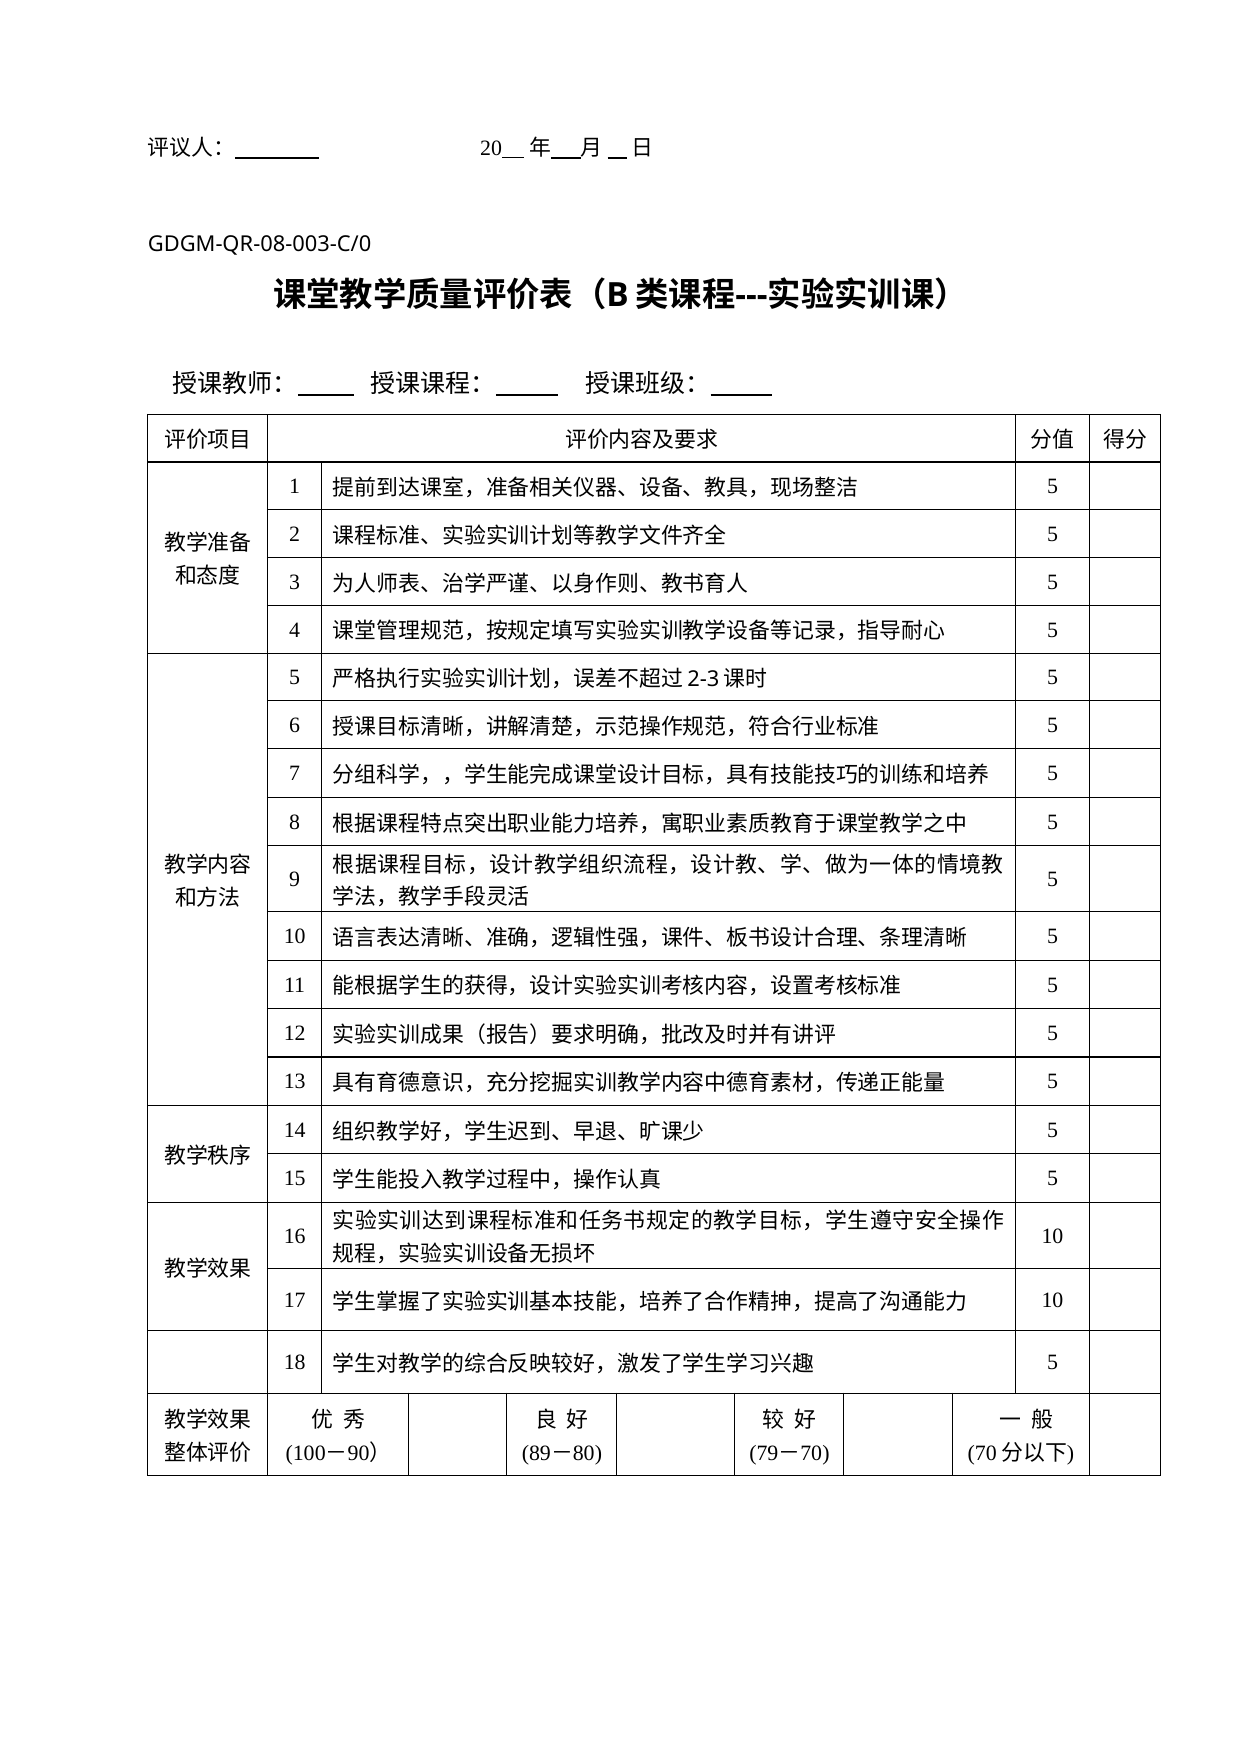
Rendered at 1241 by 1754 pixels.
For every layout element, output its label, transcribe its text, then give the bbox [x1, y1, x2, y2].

table_cell [1090, 749, 1160, 797]
table_cell 学生掌握了实验实训基本技能，培养了合作精抻，提高了沟通能力 [322, 1269, 1015, 1330]
subtitle 课堂教学质量评价表（B类课程---实验实训课） [148, 259, 1092, 324]
text 授课教师： 授课课程： 授课班级： [148, 349, 1092, 414]
table_cell 教学准备和态度 [148, 463, 267, 653]
table_cell 实验实训达到课程标准和任务书规定的教学目标，学生遵守安全操作规程，实验实训设备无损坏 [322, 1203, 1015, 1268]
table_cell 5 [1016, 654, 1089, 700]
table_cell [1090, 701, 1160, 748]
table_cell 严格执行实验实训计划，误差不超过2-3课时 [322, 654, 1015, 700]
table_cell [1090, 606, 1160, 653]
text GDGM-QR-08-003-C/0 [148, 227, 1092, 259]
table_cell 良 好 (89－80) [507, 1394, 616, 1475]
table_cell 根据课程特点突出职业能力培养，寓职业素质教育于课堂教学之中 [322, 798, 1015, 845]
table_header 评价内容及要求 [268, 415, 1015, 461]
table_cell 11 [268, 961, 321, 1008]
table_cell [1090, 463, 1160, 509]
text 评议人： 20 年 月 日 [148, 129, 1092, 162]
table_header 得分 [1090, 415, 1160, 461]
table_cell 5 [1016, 1058, 1089, 1105]
table_cell 16 [268, 1203, 321, 1268]
table_cell 5 [1016, 1331, 1089, 1393]
table_cell [148, 1331, 267, 1393]
table_cell [1090, 510, 1160, 557]
table_cell 课程标准、实验实训计划等教学文件齐全 [322, 510, 1015, 557]
table_cell 优 秀 (100－90） [268, 1394, 408, 1475]
table_cell 5 [1016, 846, 1089, 911]
table_cell 5 [1016, 510, 1089, 557]
table_cell [1090, 961, 1160, 1008]
table_cell [1090, 1331, 1160, 1393]
table_cell 1 [268, 463, 321, 509]
table_cell [1090, 1009, 1160, 1056]
table_cell 10 [1016, 1203, 1089, 1268]
table_cell 8 [268, 798, 321, 845]
table_cell 分组科学，，学生能完成课堂设计目标，具有技能技巧的训练和培养 [322, 749, 1015, 797]
table_cell 7 [268, 749, 321, 797]
table_cell 实验实训成果（报告）要求明确，批改及时并有讲评 [322, 1009, 1015, 1056]
table_cell 教学效果整体评价 [148, 1394, 267, 1475]
table_cell 组织教学好，学生迟到、早退、旷课少 [322, 1106, 1015, 1153]
table_cell 14 [268, 1106, 321, 1153]
table_cell 10 [1016, 1269, 1089, 1330]
table_cell 13 [268, 1058, 321, 1105]
table_cell [617, 1394, 734, 1475]
table_cell 具有育德意识，充分挖掘实训教学内容中德育素材，传递正能量 [322, 1058, 1015, 1105]
table_cell [409, 1394, 506, 1475]
table_cell 较 好 (79－70) [735, 1394, 843, 1475]
table_cell 能根据学生的获得，设计实验实训考核内容，设置考核标准 [322, 961, 1015, 1008]
table_cell [1090, 558, 1160, 605]
table_cell 5 [1016, 701, 1089, 748]
table_cell 课堂管理规范，按规定填写实验实训教学设备等记录，指导耐心 [322, 606, 1015, 653]
table_cell 5 [1016, 798, 1089, 845]
table_cell 17 [268, 1269, 321, 1330]
table_cell 学生能投入教学过程中，操作认真 [322, 1154, 1015, 1202]
table_cell [844, 1394, 952, 1475]
table_cell 12 [268, 1009, 321, 1056]
table_cell [1090, 1154, 1160, 1202]
table_cell 5 [1016, 463, 1089, 509]
table_header 评价项目 [148, 415, 267, 461]
table_cell 6 [268, 701, 321, 748]
table_cell 15 [268, 1154, 321, 1202]
table_cell 5 [1016, 606, 1089, 653]
table_cell 提前到达课室，准备相关仪器、设备、教具，现场整洁 [322, 463, 1015, 509]
table_cell 4 [268, 606, 321, 653]
table_cell 5 [268, 654, 321, 700]
table_cell [1090, 912, 1160, 959]
table_cell 5 [1016, 1106, 1089, 1153]
table_cell 2 [268, 510, 321, 557]
table_cell [1090, 846, 1160, 911]
table_cell [1090, 1269, 1160, 1330]
table_cell 5 [1016, 1154, 1089, 1202]
table_cell 5 [1016, 961, 1089, 1008]
table_cell 9 [268, 846, 321, 911]
table_cell 5 [1016, 912, 1089, 959]
table_cell 5 [1016, 749, 1089, 797]
table_cell 10 [268, 912, 321, 959]
table_cell [1090, 1203, 1160, 1268]
table_cell 教学效果 [148, 1203, 267, 1330]
table_cell 授课目标清晰，讲解清楚，示范操作规范，符合行业标准 [322, 701, 1015, 748]
table_cell 教学秩序 [148, 1106, 267, 1202]
table_cell 一 般 (70分以下) [953, 1394, 1089, 1475]
table_cell 5 [1016, 558, 1089, 605]
table_cell [1090, 654, 1160, 700]
table_header 分值 [1016, 415, 1089, 461]
table_cell [1090, 798, 1160, 845]
table_cell 根据课程目标，设计教学组织流程，设计教、学、做为一体的情境教学法，教学手段灵活 [322, 846, 1015, 911]
table_cell [1090, 1394, 1160, 1475]
table_cell [1090, 1106, 1160, 1153]
table_cell 为人师表、治学严谨、以身作则、教书育人 [322, 558, 1015, 605]
table_cell 语言表达清晰、准确，逻辑性强，课件、板书设计合理、条理清晰 [322, 912, 1015, 959]
table_cell 5 [1016, 1009, 1089, 1056]
table_cell 学生对教学的综合反映较好，激发了学生学习兴趣 [322, 1331, 1015, 1393]
table_cell 教学内容和方法 [148, 654, 267, 1105]
table_cell 18 [268, 1331, 321, 1393]
table_cell [1090, 1058, 1160, 1105]
table_cell 3 [268, 558, 321, 605]
